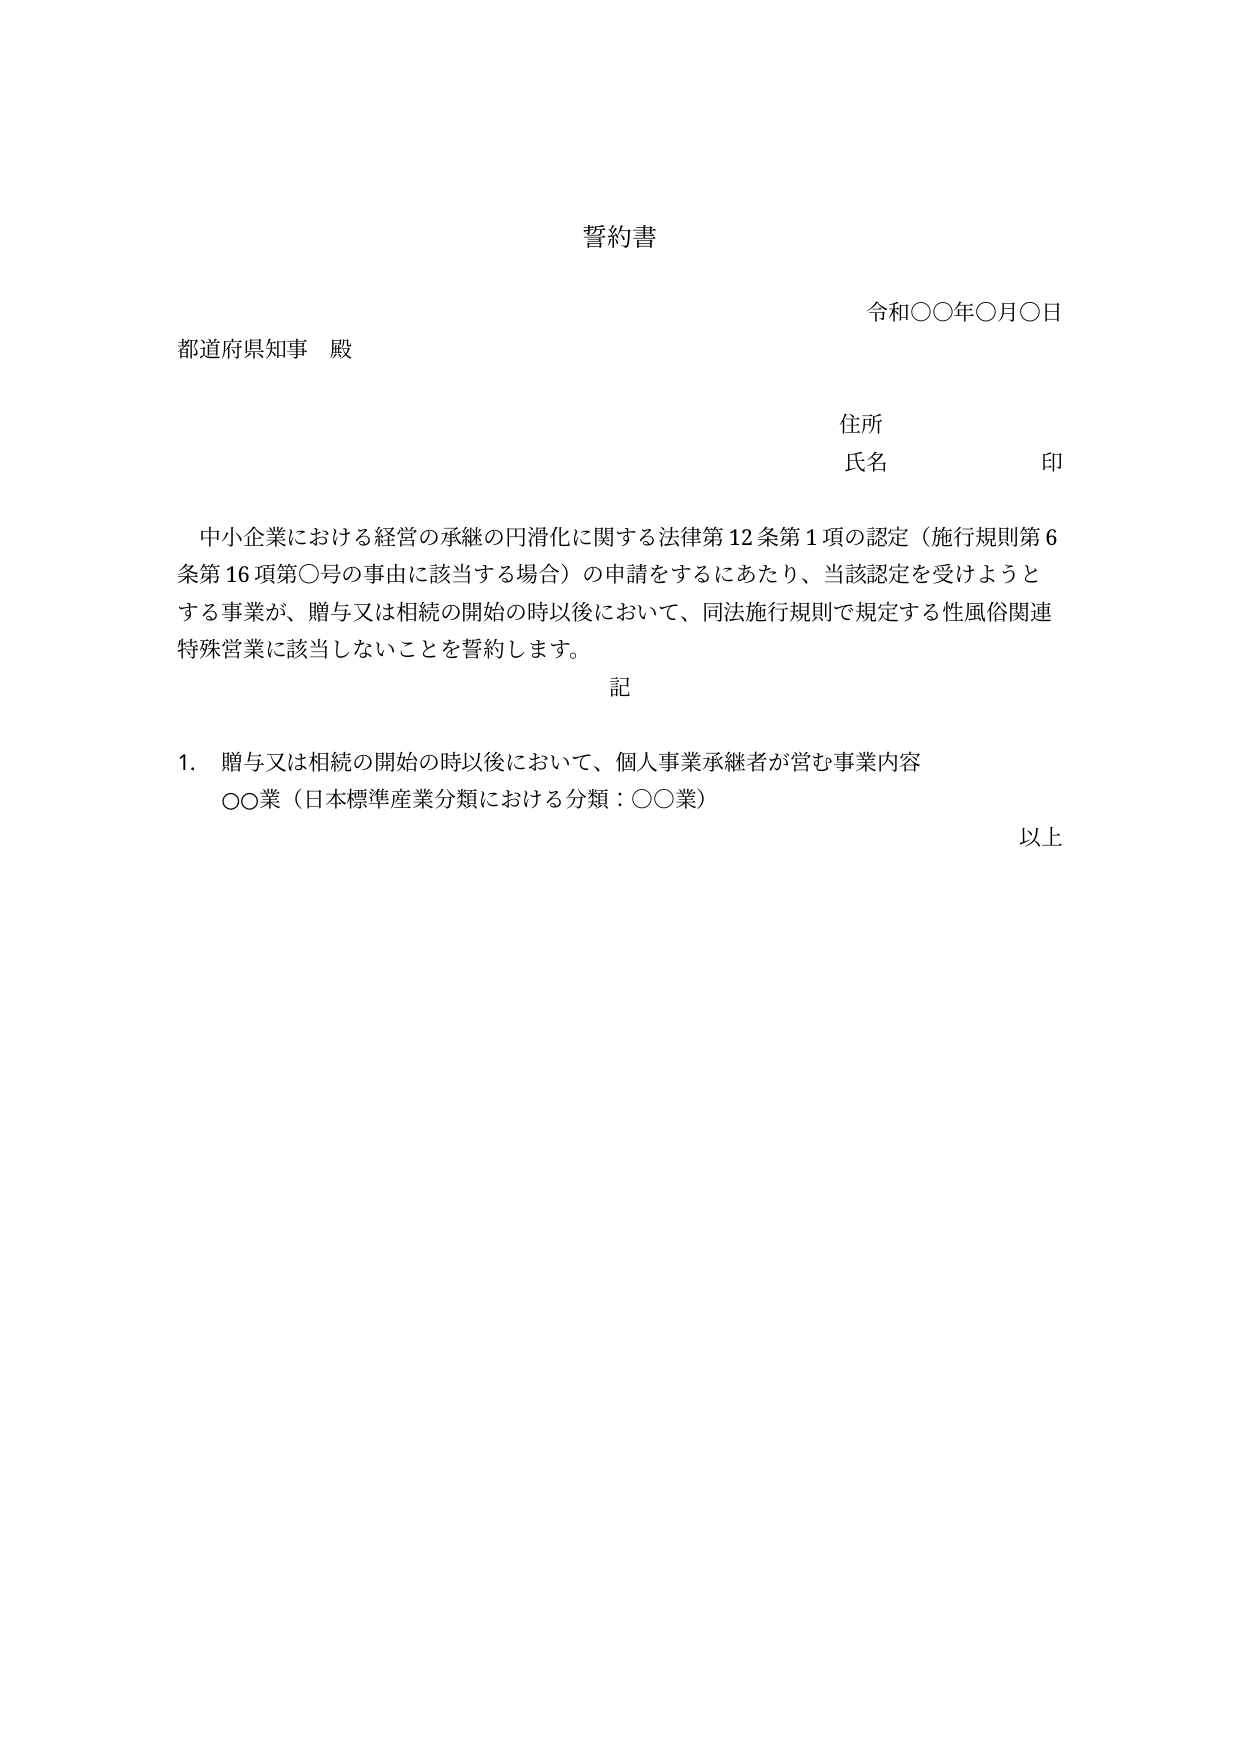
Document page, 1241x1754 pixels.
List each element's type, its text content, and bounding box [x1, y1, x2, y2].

text 中小企業における経営の承継の円滑化に関する法律第12条第1項の認定（施行規則第6条第16項第〇号の事由に該当する場合）の申請をするにあたり、当該認定を受けようとする事業が、贈与又は相続の開始の時以後において、同法施行規則で規定する性風俗関連特殊営業に該当しないことを誓約します。 [177, 517, 1063, 667]
text 都道府県知事 殿 [177, 329, 1063, 367]
text 令和○○年〇月〇日 [177, 292, 1063, 329]
text 誓約書 [177, 217, 1063, 254]
text 住所 [833, 404, 1063, 442]
subtitle 記 [177, 667, 1063, 704]
list ○○業（日本標準産業分類における分類：○○業） [221, 779, 1063, 817]
text 氏名 印 [177, 442, 1063, 479]
text 以上 [177, 817, 1063, 854]
list 贈与又は相続の開始の時以後において、個人事業承継者が営む事業内容 [177, 742, 1063, 779]
